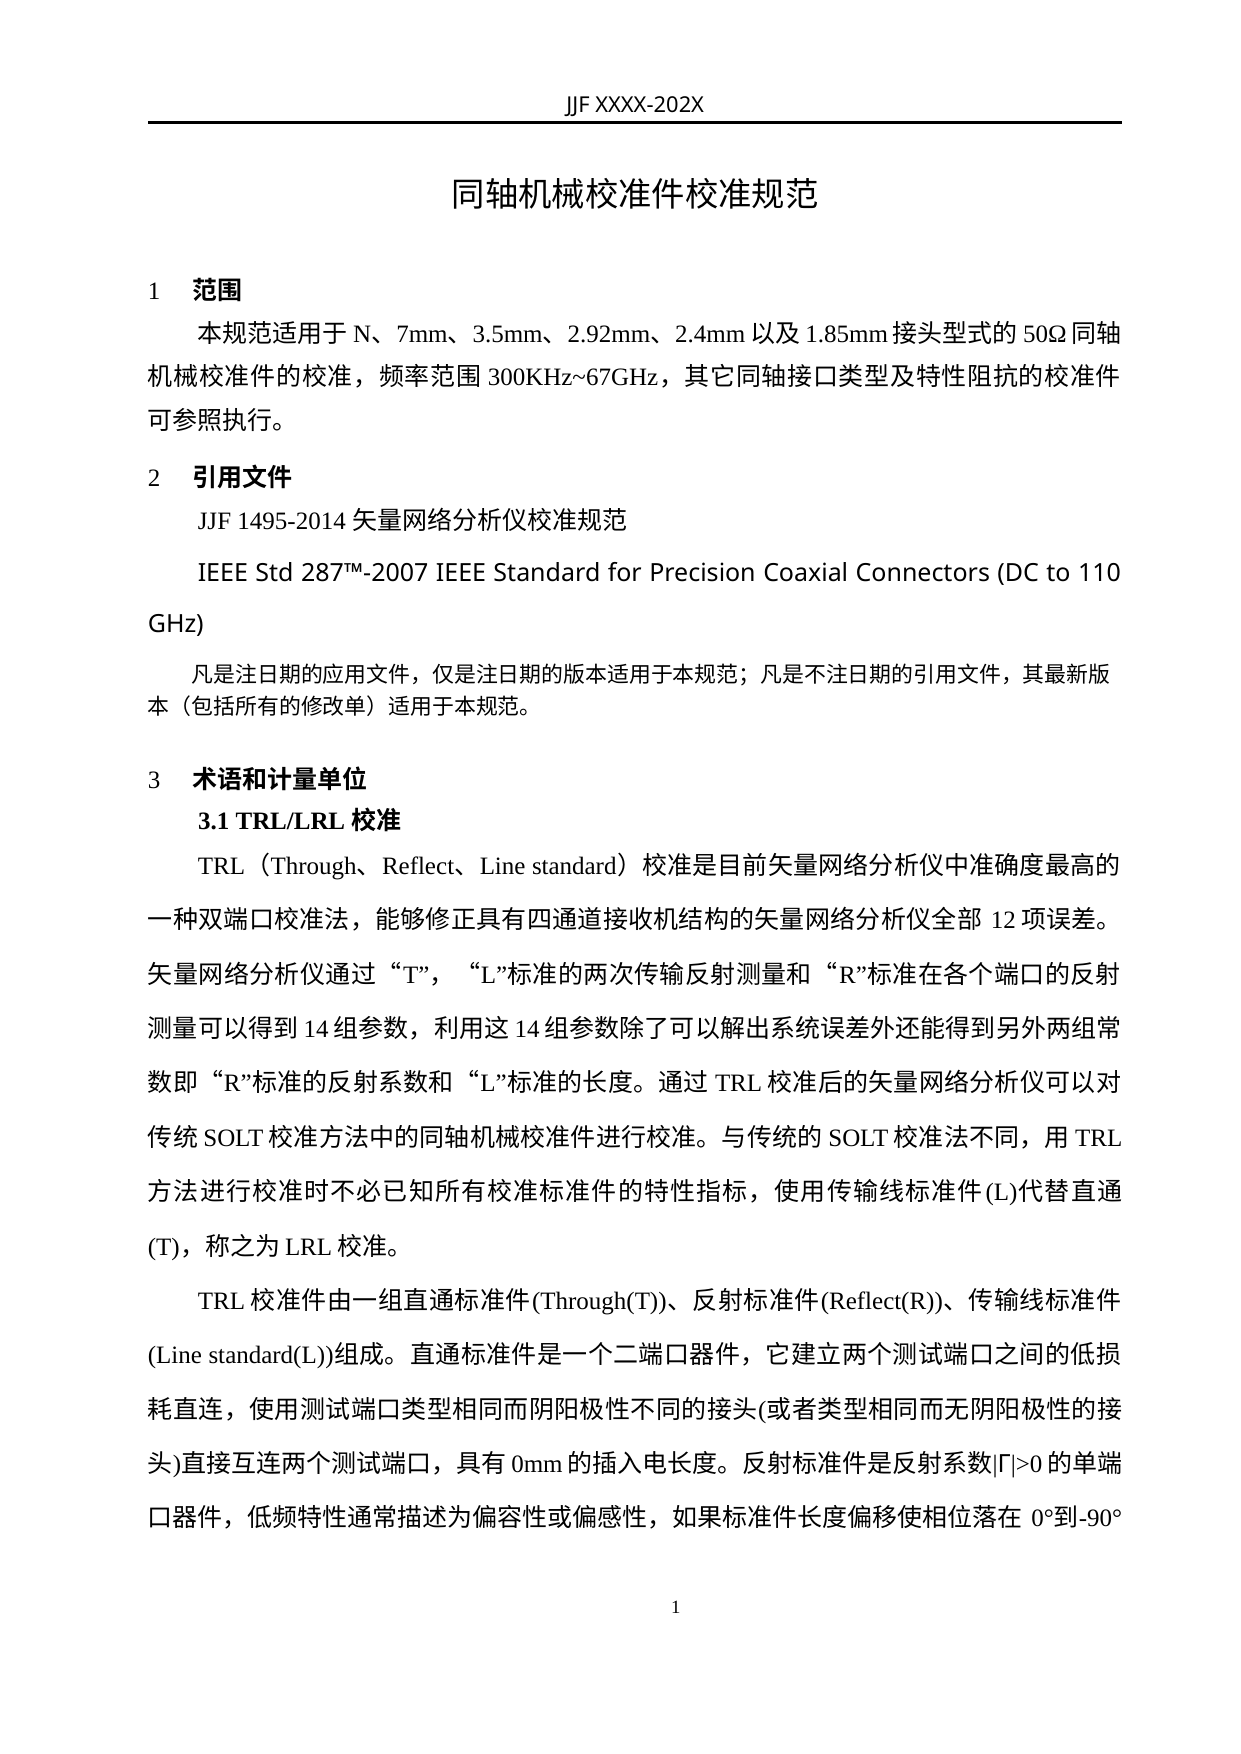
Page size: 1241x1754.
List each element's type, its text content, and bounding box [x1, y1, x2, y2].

text IEEE Std 287™-2007 IEEE Standard for Precision Coaxial Connectors (DC to 110 GHz) [148, 555, 1122, 640]
text TRL（Through、Reflect、Line standard）校准是目前矢量网络分析仪中准确度最高的一种双端口校准法，能够修正具有四通道接收机结构的矢量网络分析仪全部12项误差。矢量网络分析仪通过“T”，“L”标准的两次传输反射测量和“R”标准在各个端口的反射测量可以得到14组参数，利用这14组参数除了可以解出系统误差外还能得到另外两组常数即“R”标准的反射系数和“L”标准的长度。通过TRL校准后的矢量网络分析仪可以对传统SOLT校准方法中的同轴机械校准件进行校准。与传统的SOLT校准法不同，用TRL方法进行校准时不必已知所有校准标准件的特性指标，使用传输线标准件(L)代替直通(T)，称之为LRL校准。 [148, 845, 1122, 1262]
text 凡是注日期的应用文件，仅是注日期的版本适用于本规范；凡是不注日期的引用文件，其最新版本（包括所有的修改单）适用于本规范。 [148, 657, 1122, 721]
text 同轴机械校准件校准规范 [148, 168, 1122, 216]
text JJF 1495-2014 矢量网络分析仪校准规范 [148, 501, 1122, 537]
subtitle 3.1 TRL/LRL 校准 [148, 803, 1122, 837]
text 引用文件 [148, 460, 1122, 494]
text 范围 [148, 272, 1122, 307]
text 术语和计量单位 [148, 762, 1122, 796]
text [148, 1280, 1122, 1534]
text 本规范适用于N、7mm、3.5mm、2.92mm、2.4mm以及1.85mm接头型式的50Ω同轴机械校准件的校准，频率范围300KHz~67GHz，其它同轴接口类型及特性阻抗的校准件可参照执行。 [148, 313, 1122, 436]
